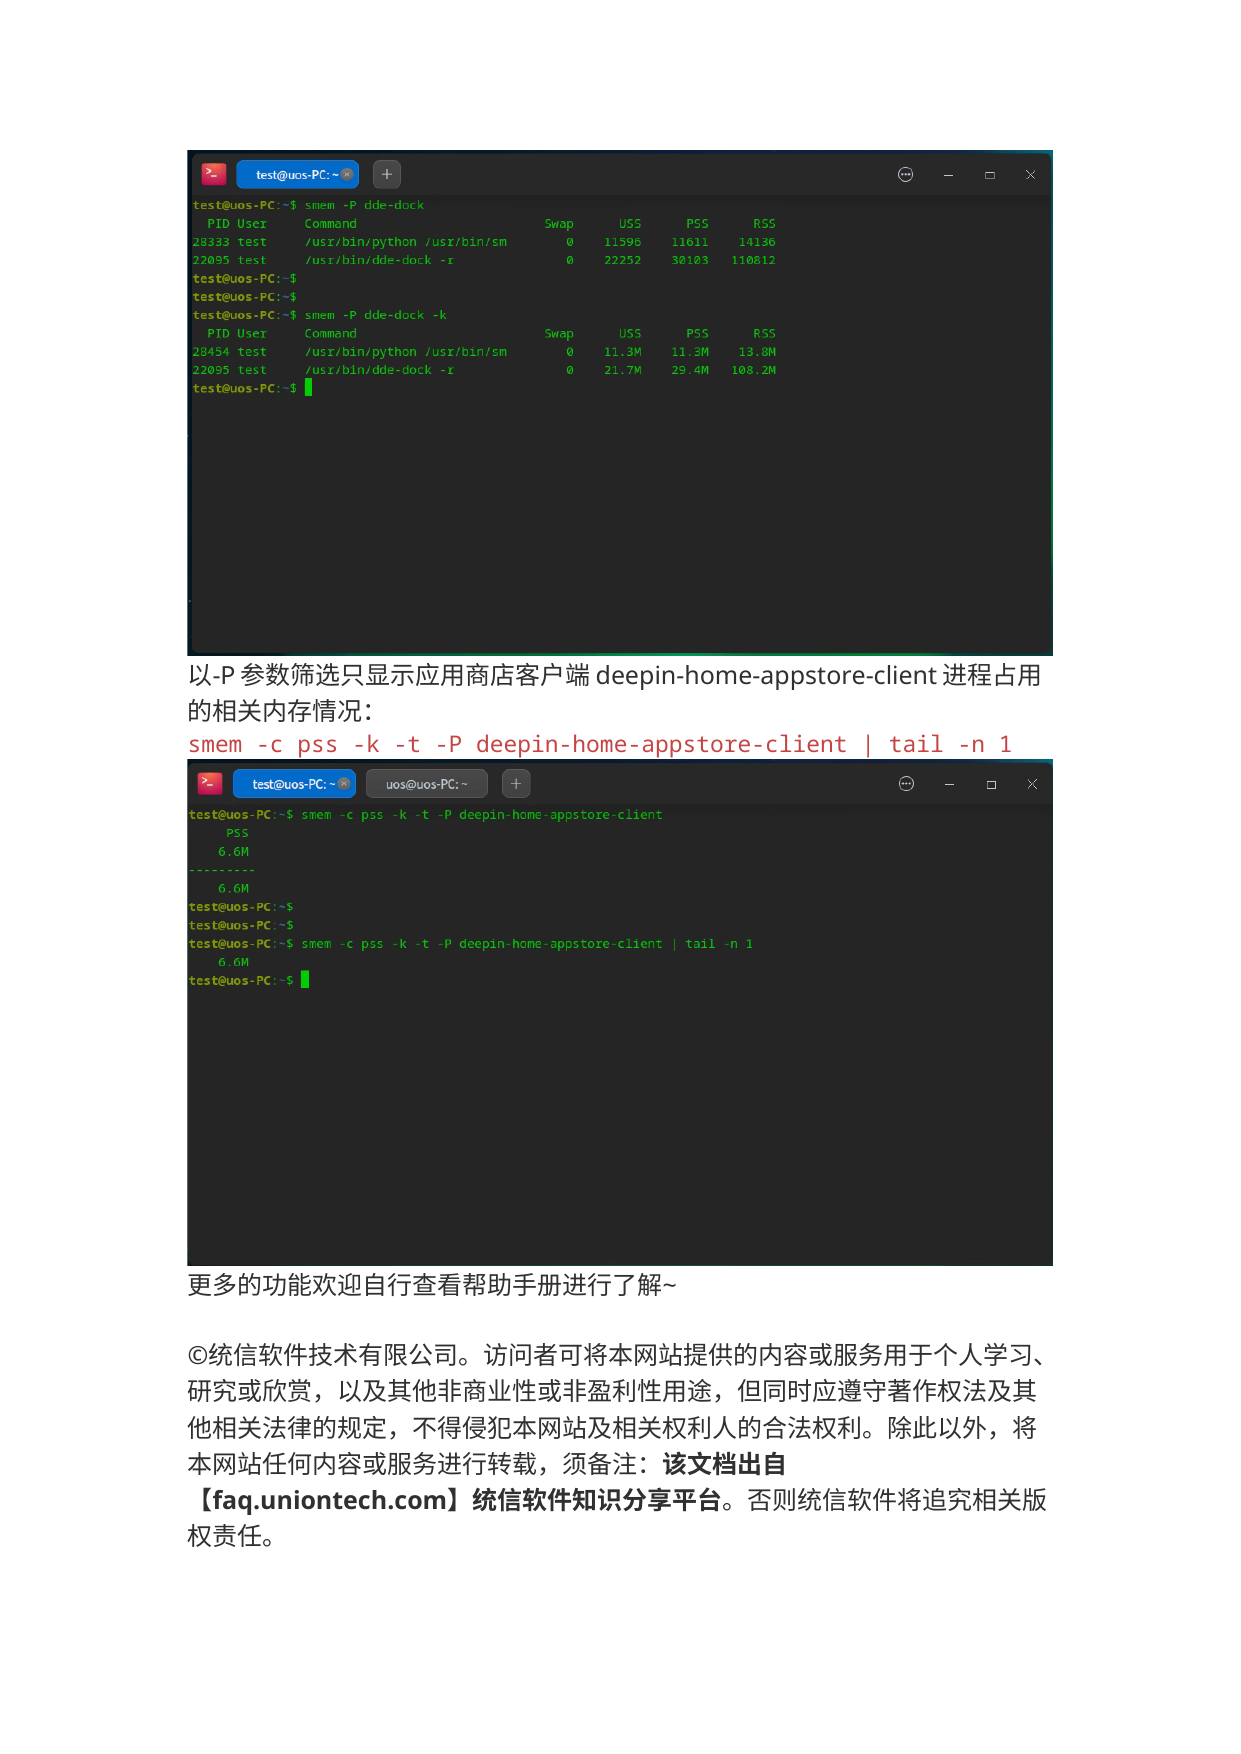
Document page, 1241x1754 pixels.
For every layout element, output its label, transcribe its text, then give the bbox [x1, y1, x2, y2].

text 以-P参数筛选只显示应用商店客户端deepin-home-appstore-client进程占用的相关内存情况： [187, 656, 1053, 728]
text ©统信软件技术有限公司。访问者可将本网站提供的内容或服务用于个人学习、研究或欣赏，以及其他非商业性或非盈利性用途，但同时应遵守著作权法及其他相关法律的规定，不得侵犯本网站及相关权利人的合法权利。除此以外，将本网站任何内容或服务进行转载，须备注：该文档出自【faq.uniontech.com】统信软件知识分享平台。否则统信软件将追究相关版权责任。 [187, 1336, 1053, 1553]
text smem -c pss -k -t -P deepin-home-appstore-client | tail -n 1 [187, 728, 1053, 759]
picture [187, 759, 1053, 1266]
picture [187, 150, 1053, 656]
text 更多的功能欢迎自行查看帮助手册进行了解~ [187, 1266, 1053, 1301]
